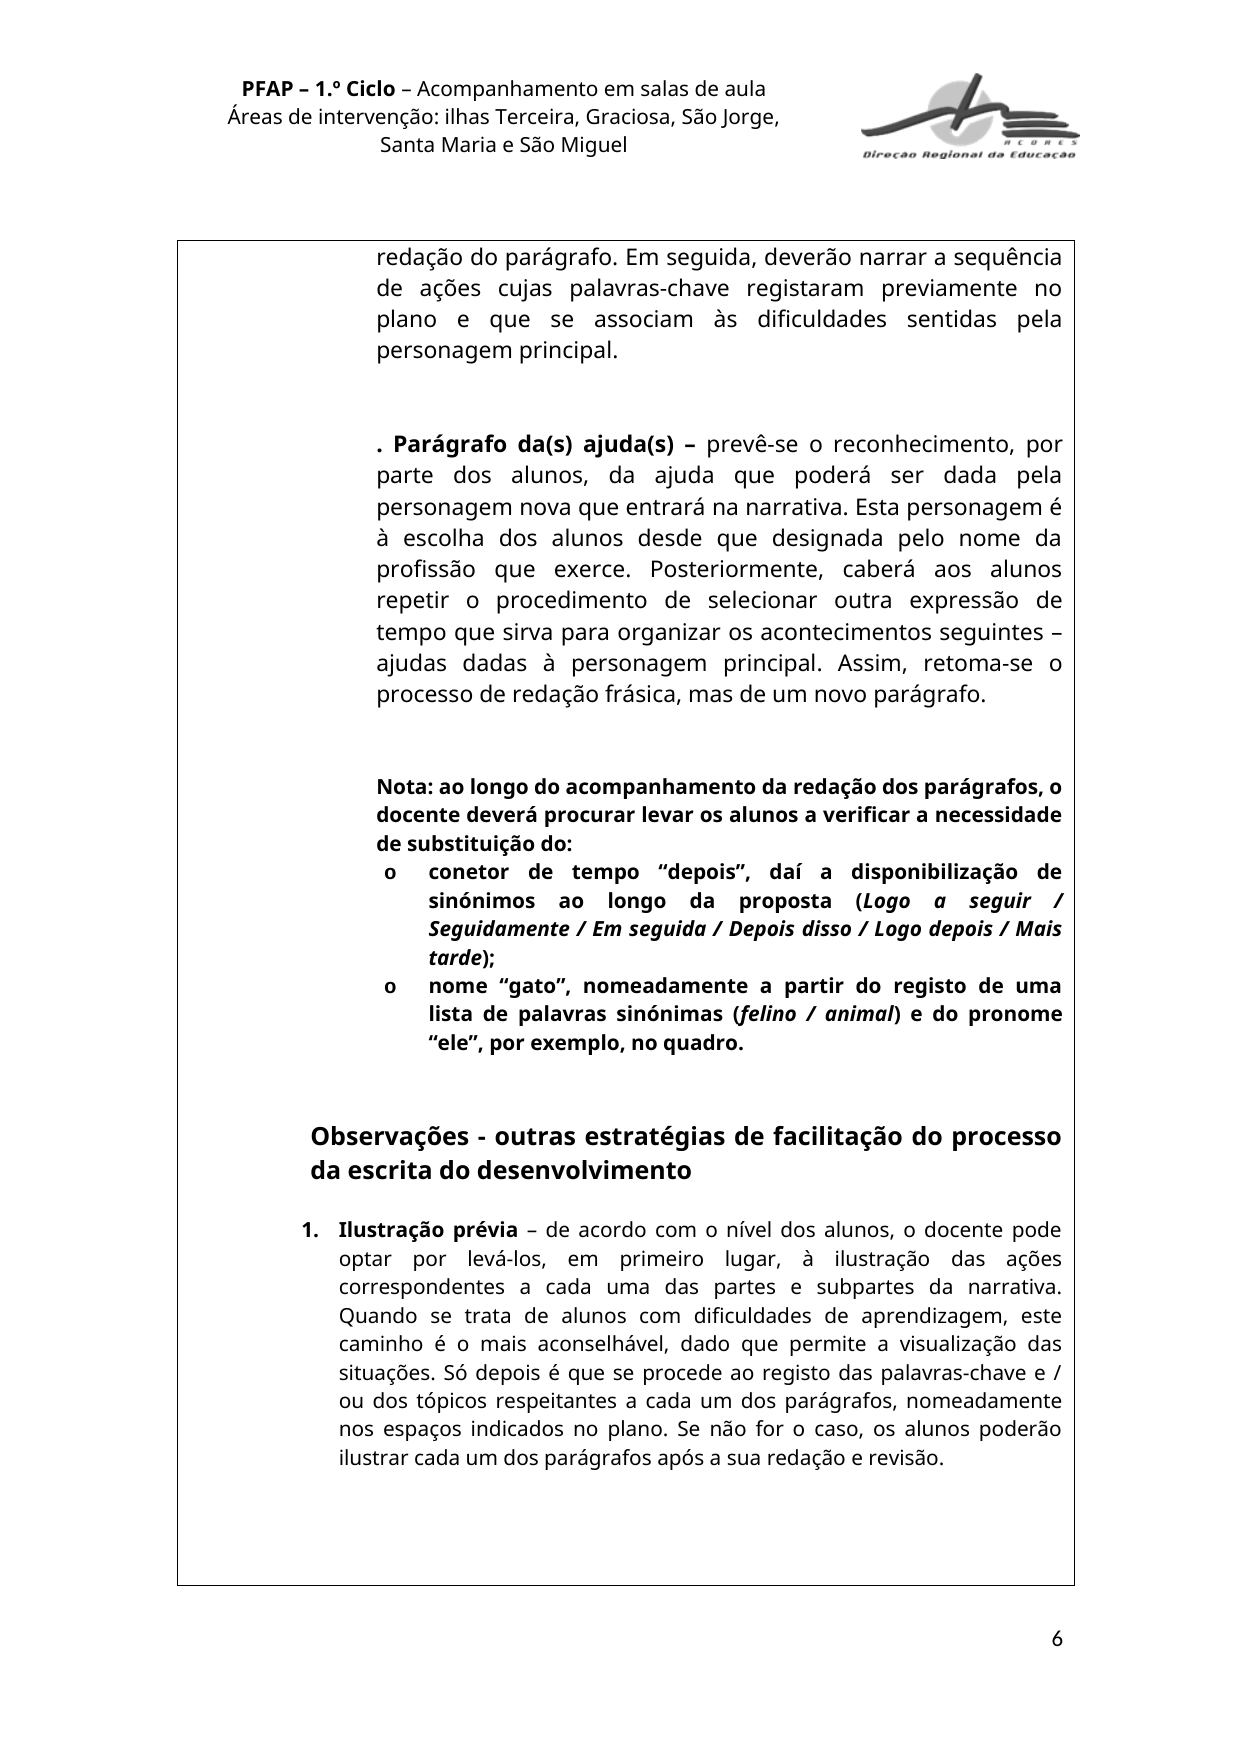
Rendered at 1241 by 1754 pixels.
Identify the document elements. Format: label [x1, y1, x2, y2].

table_header [178, 241, 1074, 1585]
